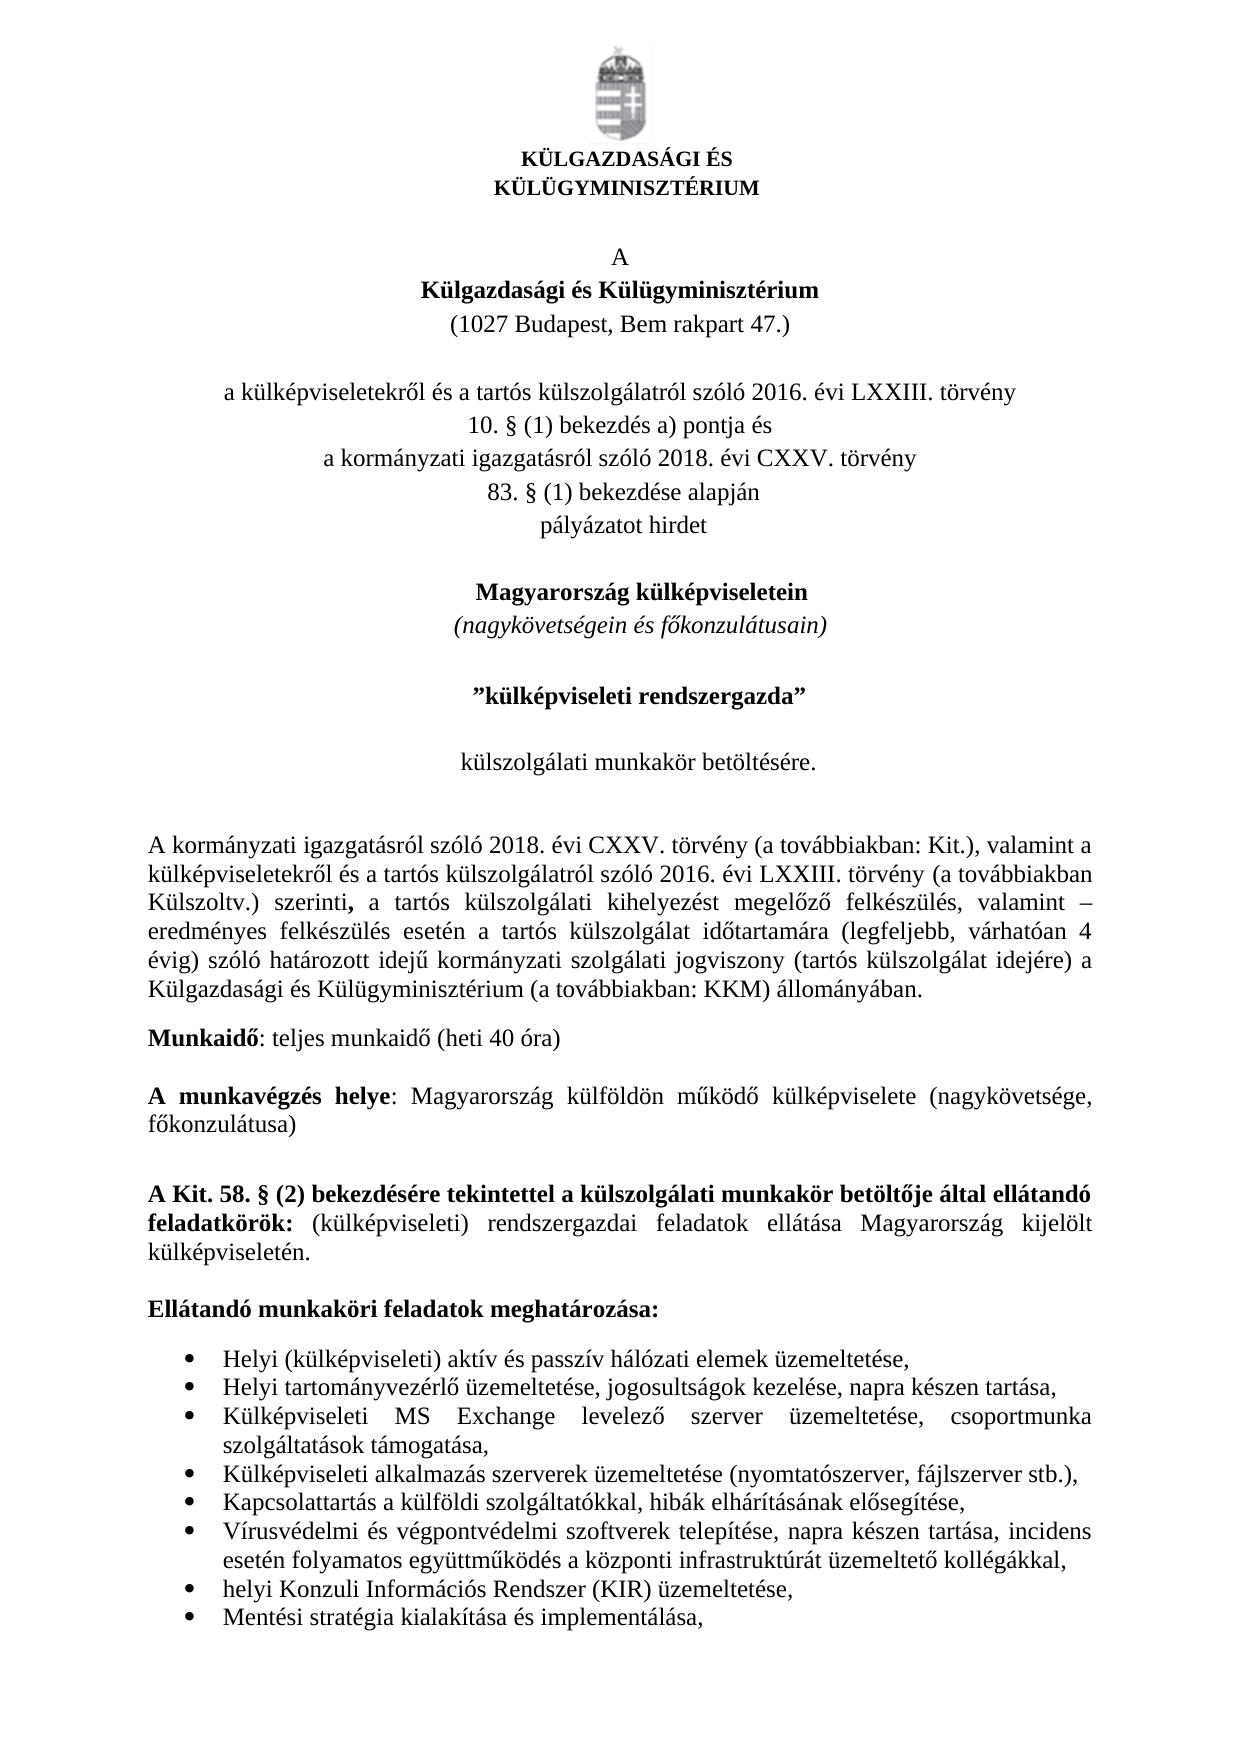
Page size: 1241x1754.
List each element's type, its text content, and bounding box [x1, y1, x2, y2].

text 10. § (1) bekezdés a) pontja és [148, 410, 1092, 439]
list Vírusvédelmi és végpontvédelmi szoftverek telepítése, napra készen tartása, incidens esetén folyamatos együttműködés a központi infrastruktúrát üzemeltető kollégákkal, [185, 1516, 1093, 1574]
list Külképviseleti MS Exchange levelező szerver üzemeltetése, csoportmunka szolgáltatások támogatása, [185, 1401, 1093, 1459]
list Helyi tartományvezérlő üzemeltetése, jogosultságok kezelése, napra készen tartása, [185, 1372, 1093, 1401]
text a külképviseletekről és a tartós külszolgálatról szóló 2016. évi LXXIII. törvény [148, 377, 1092, 405]
list helyi Konzuli Információs Rendszer (KIR) üzemeltetése, [185, 1574, 1093, 1602]
list Kapcsolattartás a külföldi szolgáltatókkal, hibák elhárításának elősegítése, [185, 1487, 1093, 1516]
text Külgazdasági és Külügyminisztérium [148, 276, 1092, 304]
text Ellátandó munkaköri feladatok meghatározása: [148, 1294, 1093, 1323]
list Külképviseleti alkalmazás szerverek üzemeltetése (nyomtatószerver, fájlszerver stb.), [185, 1459, 1093, 1487]
text A Kit. 58. § (2) bekezdésére tekintettel a külszolgálati munkakör betöltője által ellátandó feladatkörök: (külképviseleti) rendszergazdai feladatok ellátása Magyarország kijelölt külképviseletén. [148, 1179, 1093, 1265]
picture [586, 44, 655, 147]
text Munkaidő: teljes munkaidő (heti 40 óra) [148, 1023, 1093, 1052]
text ”külképviseleti rendszergazda” [201, 681, 1078, 710]
text A kormányzati igazgatásról szóló 2018. évi CXXV. törvény (a továbbiakban: Kit.), valamint a külképviseletekről és a tartós külszolgálatról szóló 2016. évi LXXIII. törvény (a továbbiakban Külszoltv.) szerinti, a tartós külszolgálati kihelyezést megelőző felkészülés, valamint – eredményes felkészülés esetén a tartós külszolgálat időtartamára (legfeljebb, várhatóan 4 évig) szóló határozott idejű kormányzati szolgálati jogviszony (tartós külszolgálat idejére) a Külgazdasági és Külügyminisztérium (a továbbiakban: KKM) állományában. [148, 830, 1093, 1002]
text A munkavégzés helye: Magyarország külföldön működő külképviselete (nagykövetsége, főkonzulátusa) [148, 1081, 1093, 1138]
text 83. § (1) bekezdése alapján pályázatot hirdet [449, 477, 798, 539]
text Magyarország külképviseletein (nagykövetségein és főkonzulátusain) [191, 577, 1093, 639]
text A [148, 242, 1092, 271]
list Helyi (külképviseleti) aktív és passzív hálózati elemek üzemeltetése, [185, 1344, 1093, 1372]
text a kormányzati igazgatásról szóló 2018. évi CXXV. törvény [148, 443, 1092, 472]
text (1027 Budapest, Bem rakpart 47.) [148, 309, 1092, 338]
list Mentési stratégia kialakítása és implementálása, [185, 1602, 1093, 1631]
text külszolgálati munkakör betöltésére. [184, 747, 1093, 776]
